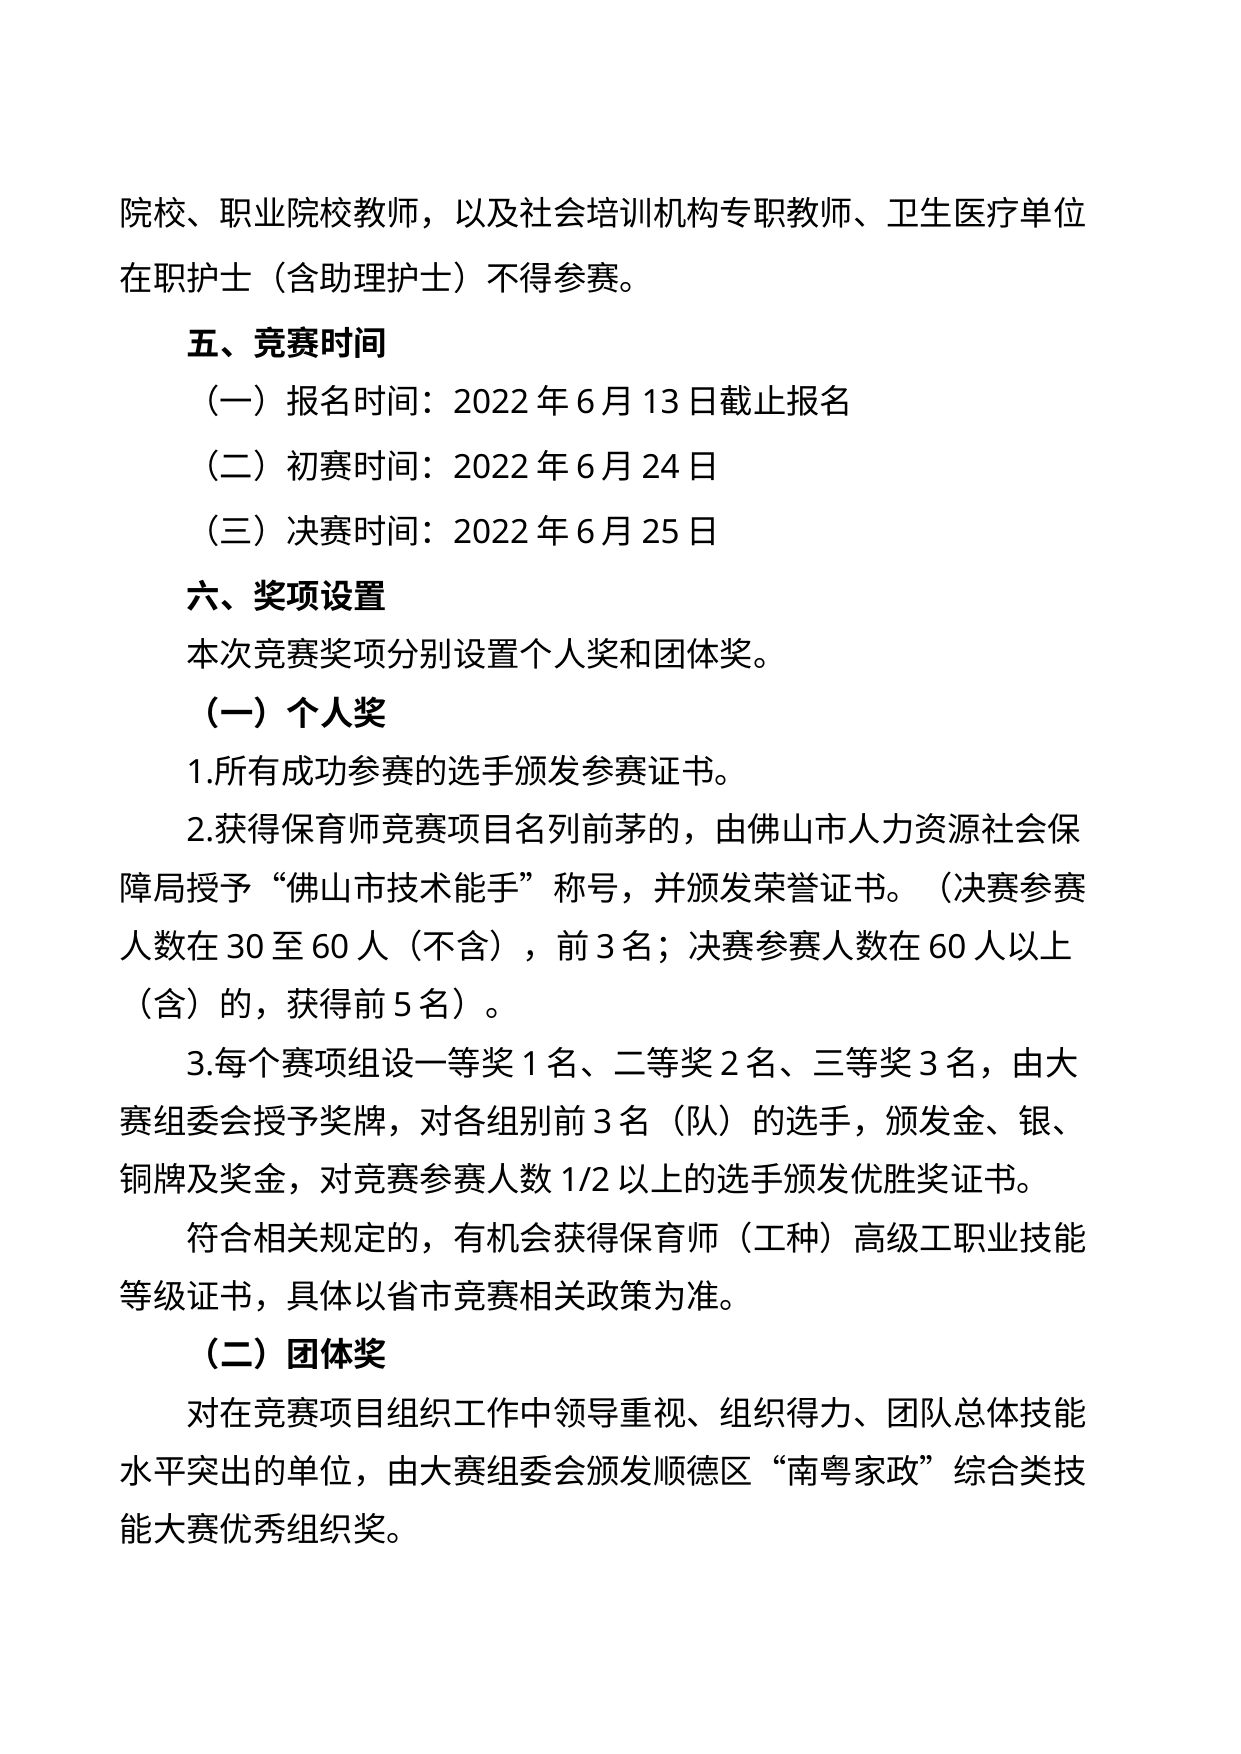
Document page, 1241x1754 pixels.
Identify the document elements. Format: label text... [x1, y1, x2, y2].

text （一）报名时间：2022年6月13日截止报名 [119, 367, 1105, 432]
text 本次竞赛奖项分别设置个人奖和团体奖。 [119, 620, 1105, 678]
text （二）团体奖 [119, 1320, 1105, 1378]
text 符合相关规定的，有机会获得保育师（工种）高级工职业技能等级证书，具体以省市竞赛相关政策为准。 [119, 1203, 1105, 1320]
text 六、奖项设置 [119, 562, 1105, 620]
text 1.所有成功参赛的选手颁发参赛证书。 [119, 737, 1105, 795]
text （三）决赛时间：2022年6月25日 [119, 497, 1105, 562]
text （一）个人奖 [119, 678, 1105, 737]
text 2.获得保育师竞赛项目名列前茅的，由佛山市人力资源社会保障局授予“佛山市技术能手”称号，并颁发荣誉证书。（决赛参赛人数在30至60人（不含），前3名；决赛参赛人数在60人以上（含）的，获得前5名）。 [119, 795, 1105, 1028]
text 五、竞赛时间 [119, 308, 1105, 367]
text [119, 178, 1105, 308]
text （二）初赛时间：2022年6月24日 [119, 432, 1105, 497]
text 3.每个赛项组设一等奖1名、二等奖2名、三等奖3名，由大赛组委会授予奖牌，对各组别前3名（队）的选手，颁发金、银、铜牌及奖金，对竞赛参赛人数1/2以上的选手颁发优胜奖证书。 [119, 1028, 1105, 1203]
text 对在竞赛项目组织工作中领导重视、组织得力、团队总体技能水平突出的单位，由大赛组委会颁发顺德区“南粤家政”综合类技能大赛优秀组织奖。 [119, 1378, 1105, 1553]
